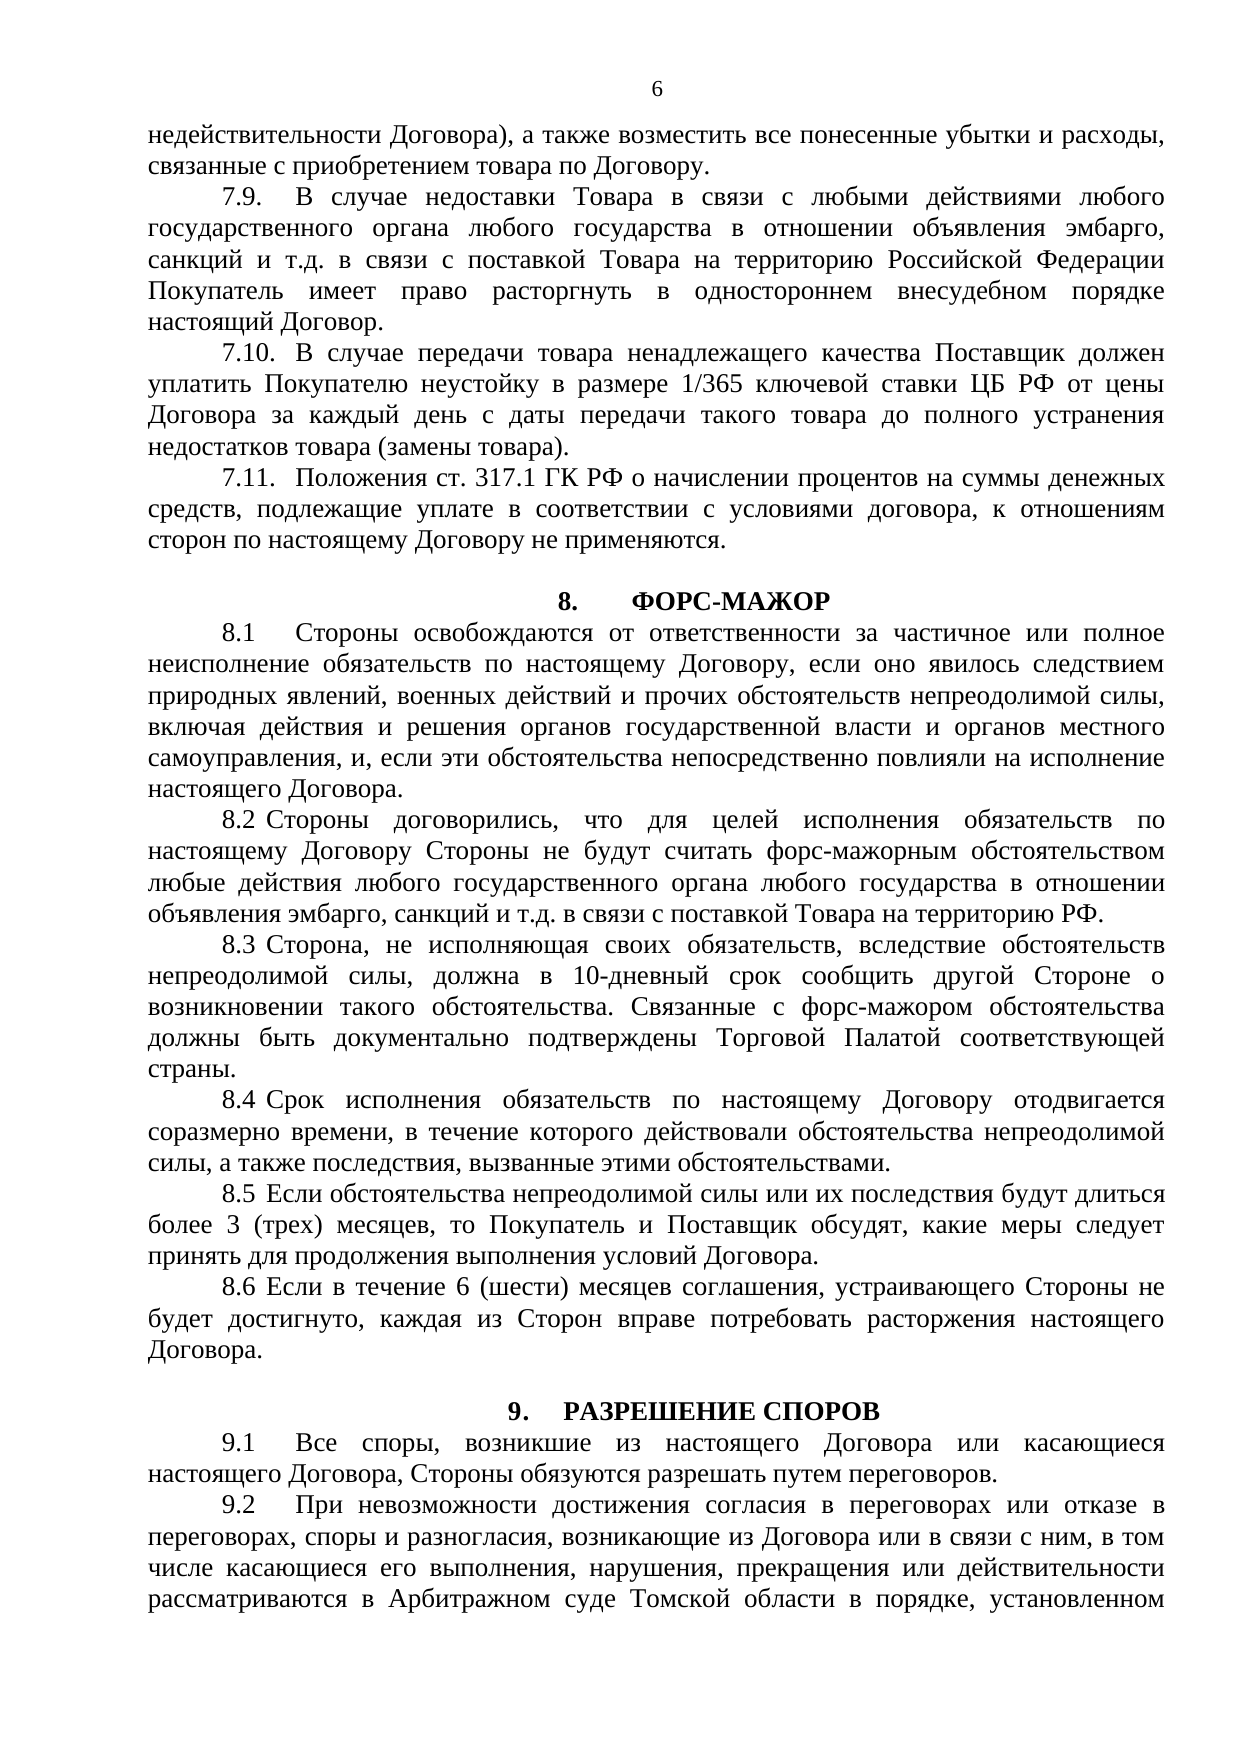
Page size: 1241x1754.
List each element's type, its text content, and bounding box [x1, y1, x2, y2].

list Сторона, не исполняющая своих обязательств, вследствие обстоятельств непреодолимой силы, должна в 10-дневный срок сообщить другой Стороне о возникновении такого обстоятельства. Связанные с форс-мажором обстоятельства должны быть документально подтверждены Торговой Палатой соответствующей страны. [148, 928, 1166, 1084]
list Положения ст. 317.1 ГК РФ о начислении процентов на суммы денежных средств, подлежащие уплате в соответствии с условиями договора, к отношениям сторон по настоящему Договору не применяются. [148, 461, 1166, 554]
list Стороны освобождаются от ответственности за частичное или полное неисполнение обязательств по настоящему Договору, если оно явилось следствием природных явлений, военных действий и прочих обстоятельств непреодолимой силы, включая действия и решения органов государственной власти и органов местного самоуправления, и, если эти обстоятельства непосредственно повлияли на исполнение настоящего Договора. [148, 616, 1166, 803]
list . РАЗРЕШЕНИЕ СПОРОВ [148, 1395, 1166, 1426]
list Стороны договорились, что для целей исполнения обязательств по настоящему Договору Стороны не будут считать форс-мажорным обстоятельством любые действия любого государственного органа любого государства в отношении объявления эмбарго, санкций и т.д. в связи с поставкой Товара на территорию РФ. [148, 803, 1166, 928]
list Если в течение 6 (шести) месяцев соглашения, устраивающего Стороны не будет достигнуто, каждая из Сторон вправе потребовать расторжения настоящего Договора. [148, 1271, 1166, 1364]
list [148, 1488, 1166, 1613]
list Все споры, возникшие из настоящего Договора или касающиеся настоящего Договора, Стороны обязуются разрешать путем переговоров. [148, 1426, 1166, 1488]
list В случае передачи товара ненадлежащего качества Поставщик должен уплатить Покупателю неустойку в размере 1/365 ключевой ставки ЦБ РФ от цены Договора за каждый день с даты передачи такого товара до полного устранения недостатков товара (замены товара). [148, 336, 1166, 461]
list В случае недоставки Товара в связи с любыми действиями любого государственного органа любого государства в отношении объявления эмбарго, санкций и т.д. в связи с поставкой Товара на территорию Российской Федерации Покупатель имеет право расторгнуть в одностороннем внесудебном порядке настоящий Договор. [148, 180, 1166, 336]
list Срок исполнения обязательств по настоящему Договору отодвигается соразмерно времени, в течение которого действовали обстоятельства непреодолимой силы, а также последствия, вызванные этими обстоятельствами. [148, 1084, 1166, 1177]
list ФОРС-МАЖОР [148, 585, 1166, 616]
list Если обстоятельства непреодолимой силы или их последствия будут длиться более 3 (трех) месяцев, то Покупатель и Поставщик обсудят, какие меры следует принять для продолжения выполнения условий Договора. [148, 1177, 1166, 1271]
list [148, 118, 1166, 180]
